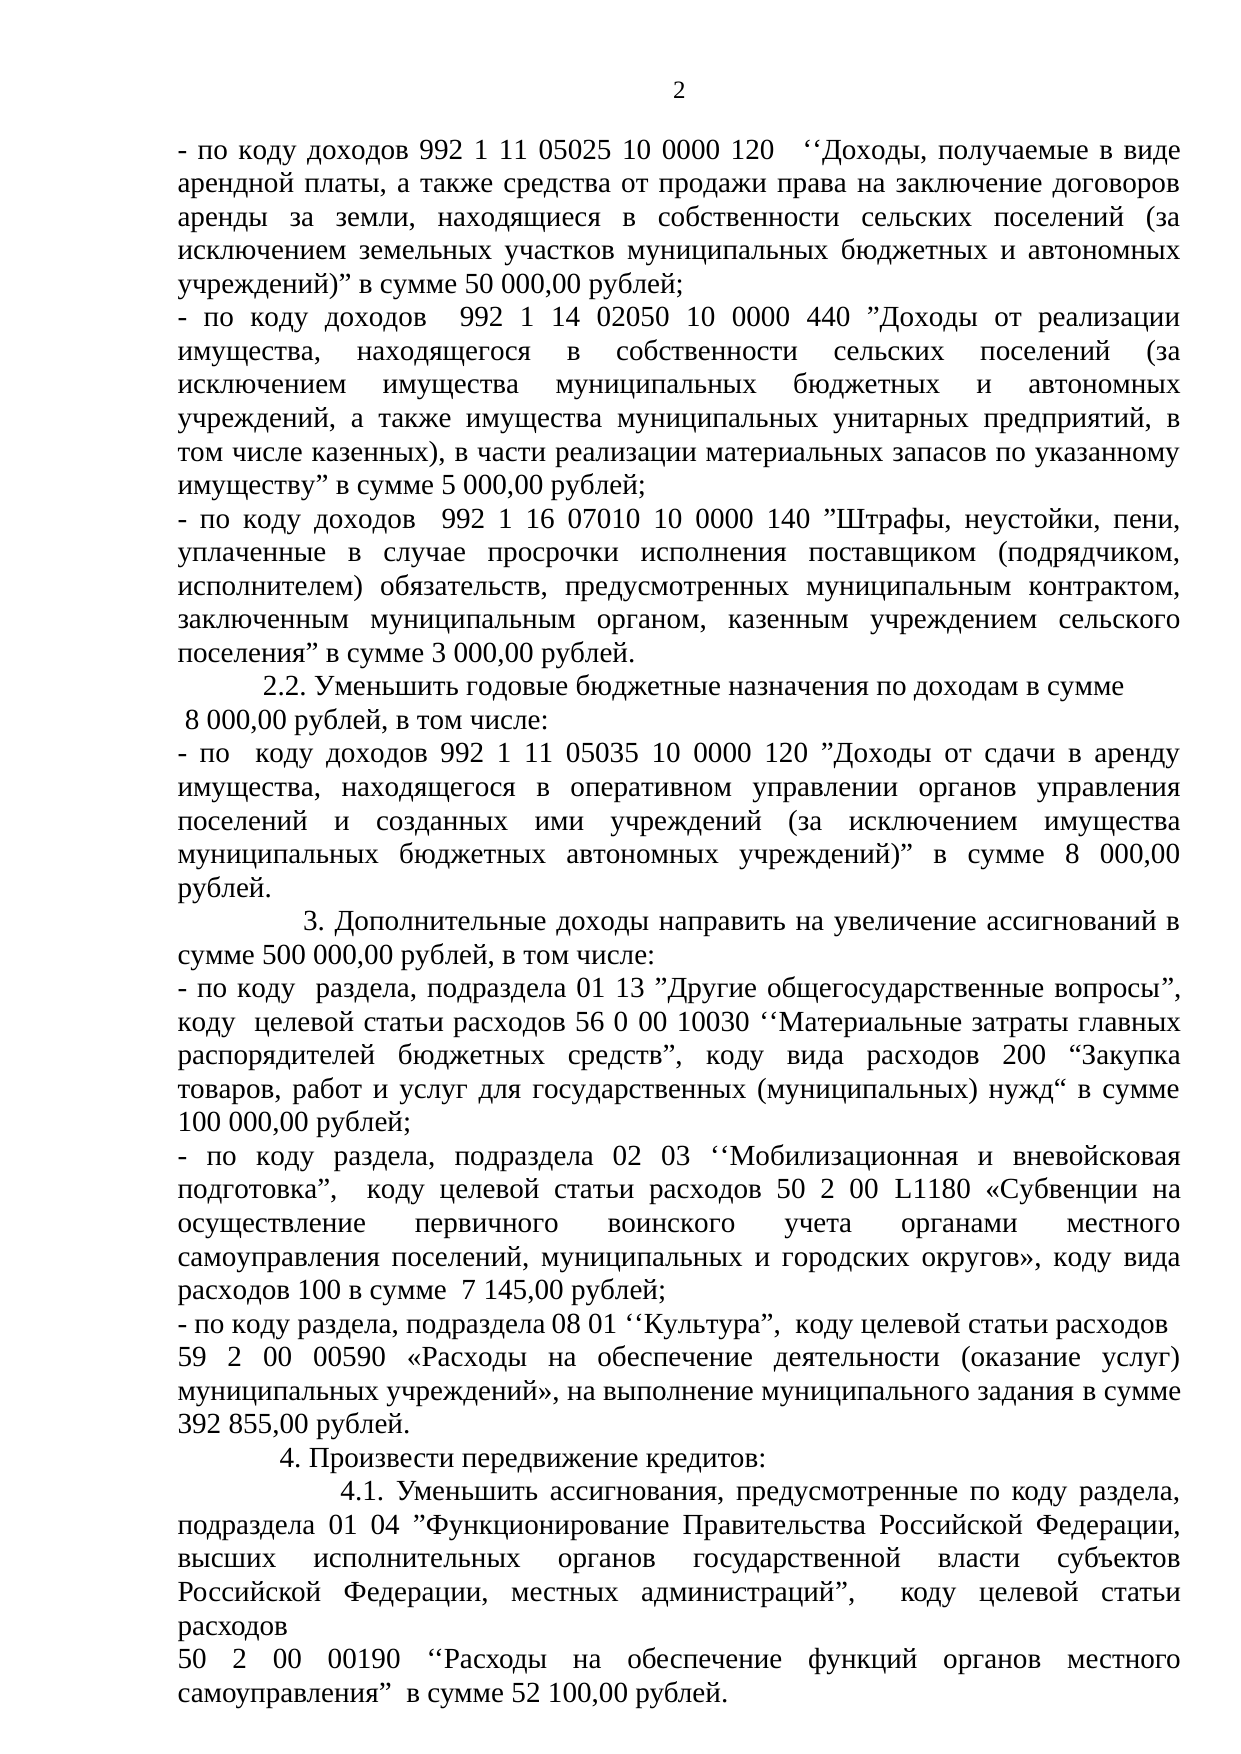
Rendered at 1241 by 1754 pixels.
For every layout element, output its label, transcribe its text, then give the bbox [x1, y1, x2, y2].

text 50 2 00 00190 ‘‘Расходы на обеспечение функций органов местного самоуправления” в сумме 52 100,00 рублей. [177, 1641, 1181, 1708]
text - по коду доходов 992 1 16 07010 10 0000 140 ”Штрафы, неустойки, пени, уплаченные в случае просрочки исполнения поставщиком (подрядчиком, исполнителем) обязательств, предусмотренных муниципальным контрактом, заключенным муниципальным органом, казенным учреждением сельского поселения” в сумме 3 000,00 рублей. [177, 501, 1181, 668]
text - по коду доходов 992 1 11 05035 10 0000 120 ”Доходы от сдачи в аренду имущества, находящегося в оперативном управлении органов управления поселений и созданных ими учреждений (за исключением имущества муниципальных бюджетных автономных учреждений)” в сумме 8 000,00 рублей. [177, 736, 1181, 903]
text - по коду доходов 992 1 14 02050 10 0000 440 ”Доходы от реализации имущества, находящегося в собственности сельских поселений (за исключением имущества муниципальных бюджетных и автономных учреждений, а также имущества муниципальных унитарных предприятий, в том числе казенных), в части реализации материальных запасов по указанному имуществу” в сумме 5 000,00 рублей; [177, 299, 1181, 501]
text - по коду доходов 992 1 11 05025 10 0000 120 ‘‘Доходы, получаемые в виде арендной платы, а также средства от продажи права на заключение договоров аренды за земли, находящиеся в собственности сельских поселений (за исключением земельных участков муниципальных бюджетных и автономных учреждений)” в сумме 50 000,00 рублей; [177, 132, 1181, 299]
text - по коду раздела, подраздела 01 13 ”Другие общегосударственные вопросы”, коду целевой статьи расходов 56 0 00 10030 ‘‘Материальные затраты главных распорядителей бюджетных средств”, коду вида расходов 200 “Закупка товаров, работ и услуг для государственных (муниципальных) нужд“ в сумме 100 000,00 рублей; [177, 970, 1181, 1138]
text - по коду раздела, подраздела 02 03 ‘‘Мобилизационная и вневойсковая подготовка”, коду целевой статьи расходов 50 2 00 L1180 «Субвенции на осуществление первичного воинского учета органами местного самоуправления поселений, муниципальных и городских округов», коду вида расходов 100 в сумме 7 145,00 рублей; [177, 1138, 1181, 1306]
text 59 2 00 00590 «Расходы на обеспечение деятельности (оказание услуг) муниципальных учреждений», на выполнение муниципального задания в сумме 392 855,00 рублей. [177, 1339, 1181, 1440]
text 4. Произвести передвижение кредитов: [177, 1440, 1181, 1473]
text 8 000,00 рублей, в том числе: [177, 702, 1181, 736]
text - по коду раздела, подраздела 08 01 ‘‘Культура”, коду целевой статьи расходов [177, 1306, 1181, 1339]
text 3. Дополнительные доходы направить на увеличение ассигнований в сумме 500 000,00 рублей, в том числе: [177, 903, 1181, 970]
text 4.1. Уменьшить ассигнования, предусмотренные по коду раздела, подраздела 01 04 ”Функционирование Правительства Российской Федерации, высших исполнительных органов государственной власти субъектов Российской Федерации, местных администраций”, коду целевой статьи расходов [177, 1473, 1181, 1641]
text 2.2. Уменьшить годовые бюджетные назначения по доходам в сумме [177, 668, 1181, 702]
